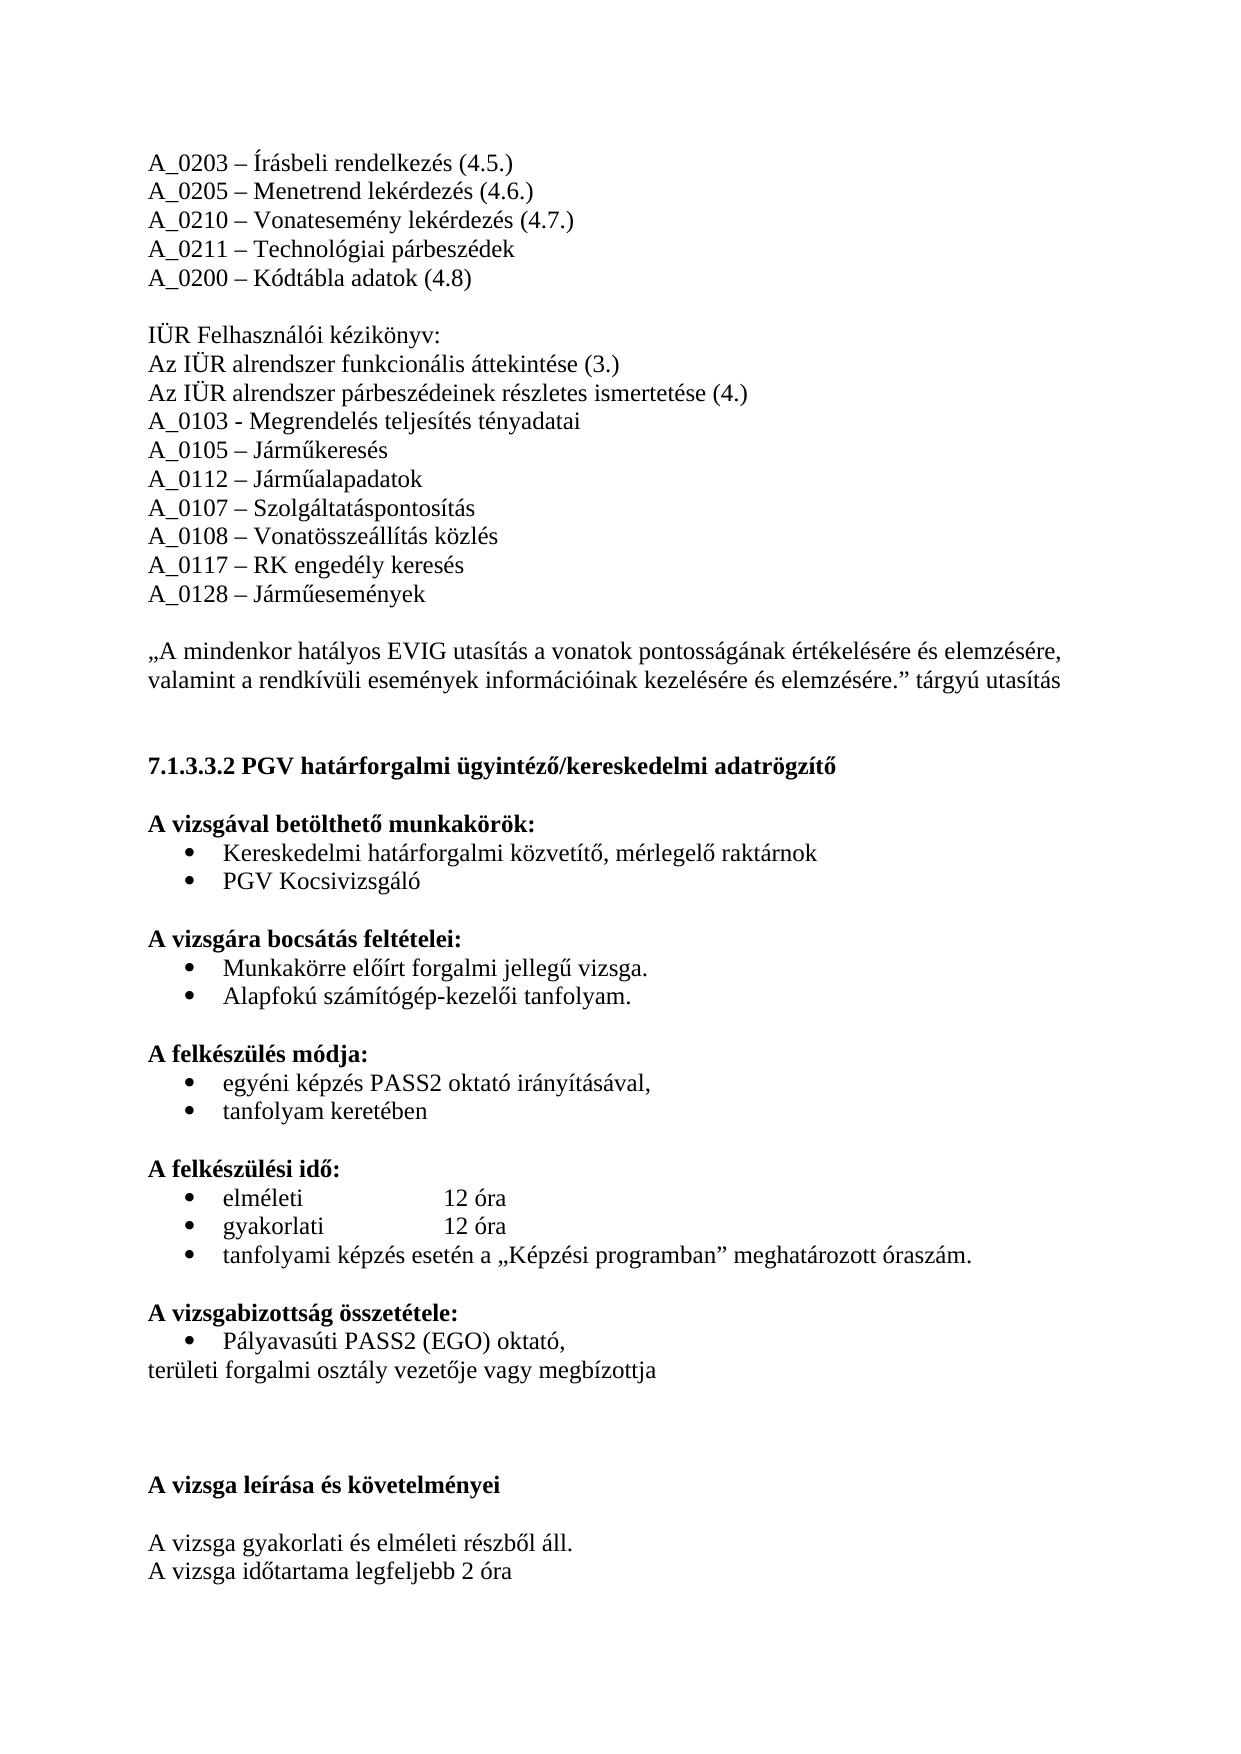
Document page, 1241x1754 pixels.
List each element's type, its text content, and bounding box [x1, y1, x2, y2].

text 7.1.3.3.2 PGV határforgalmi ügyintéző/kereskedelmi adatrögzítő [148, 751, 1093, 780]
text „A mindenkor hatályos EVIG utasítás a vonatok pontosságának értékelésére és elemzésére, valamint a rendkívüli események információinak kezelésére és elemzésére.” tárgyú utasítás [148, 636, 1093, 694]
list elméleti 12 óra [185, 1183, 1093, 1211]
text A_0108 – Vonatösszeállítás közlés [148, 521, 1093, 550]
text A_0205 – Menetrend lekérdezés (4.6.) [148, 176, 1093, 205]
list Pályavasúti PASS2 (EGO) oktató, [185, 1326, 1093, 1355]
text A_0107 – Szolgáltatáspontosítás [148, 493, 1093, 521]
text A vizsga leírása és követelményei [148, 1470, 1093, 1499]
list Kereskedelmi határforgalmi közvetítő, mérlegelő raktárnok [185, 838, 1093, 866]
text A_0117 – RK engedély keresés [148, 550, 1093, 579]
text A_0105 – Járműkeresés [148, 435, 1093, 464]
text A vizsga gyakorlati és elméleti részből áll. [148, 1528, 1093, 1556]
text Az IÜR alrendszer párbeszédeinek részletes ismertetése (4.) [148, 378, 1093, 406]
text A vizsga időtartama legfeljebb 2 óra [148, 1556, 1093, 1585]
list tanfolyam keretében [185, 1096, 1093, 1125]
text A vizsgával betölthető munkakörök: [148, 809, 1093, 838]
text A felkészülés módja: [148, 1039, 1093, 1068]
text Az IÜR alrendszer funkcionális áttekintése (3.) [148, 349, 1093, 378]
list tanfolyami képzés esetén a „Képzési programban” meghatározott óraszám. [185, 1240, 1093, 1269]
text A vizsgabizottság összetétele: [148, 1298, 1093, 1326]
text IÜR Felhasználói kézikönyv: [148, 320, 1093, 349]
text A_0211 – Technológiai párbeszédek [148, 234, 1093, 263]
text A_0128 – Járműesemények [148, 579, 1093, 608]
text A_0203 – Írásbeli rendelkezés (4.5.) [148, 148, 1093, 176]
text A_0103 - Megrendelés teljesítés tényadatai [148, 406, 1093, 435]
list egyéni képzés PASS2 oktató irányításával, [185, 1068, 1093, 1096]
list PGV Kocsivizsgáló [185, 866, 1093, 895]
list gyakorlati 12 óra [185, 1211, 1093, 1240]
text területi forgalmi osztály vezetője vagy megbízottja [148, 1355, 1093, 1384]
text A_0112 – Járműalapadatok [148, 464, 1093, 493]
text A_0210 – Vonatesemény lekérdezés (4.7.) [148, 205, 1093, 234]
text A vizsgára bocsátás feltételei: [148, 924, 1093, 953]
list Alapfokú számítógép-kezelői tanfolyam. [185, 981, 1093, 1010]
text A felkészülési idő: [148, 1154, 1093, 1183]
text A_0200 – Kódtábla adatok (4.8) [148, 263, 1093, 291]
list Munkakörre előírt forgalmi jellegű vizsga. [185, 953, 1093, 981]
